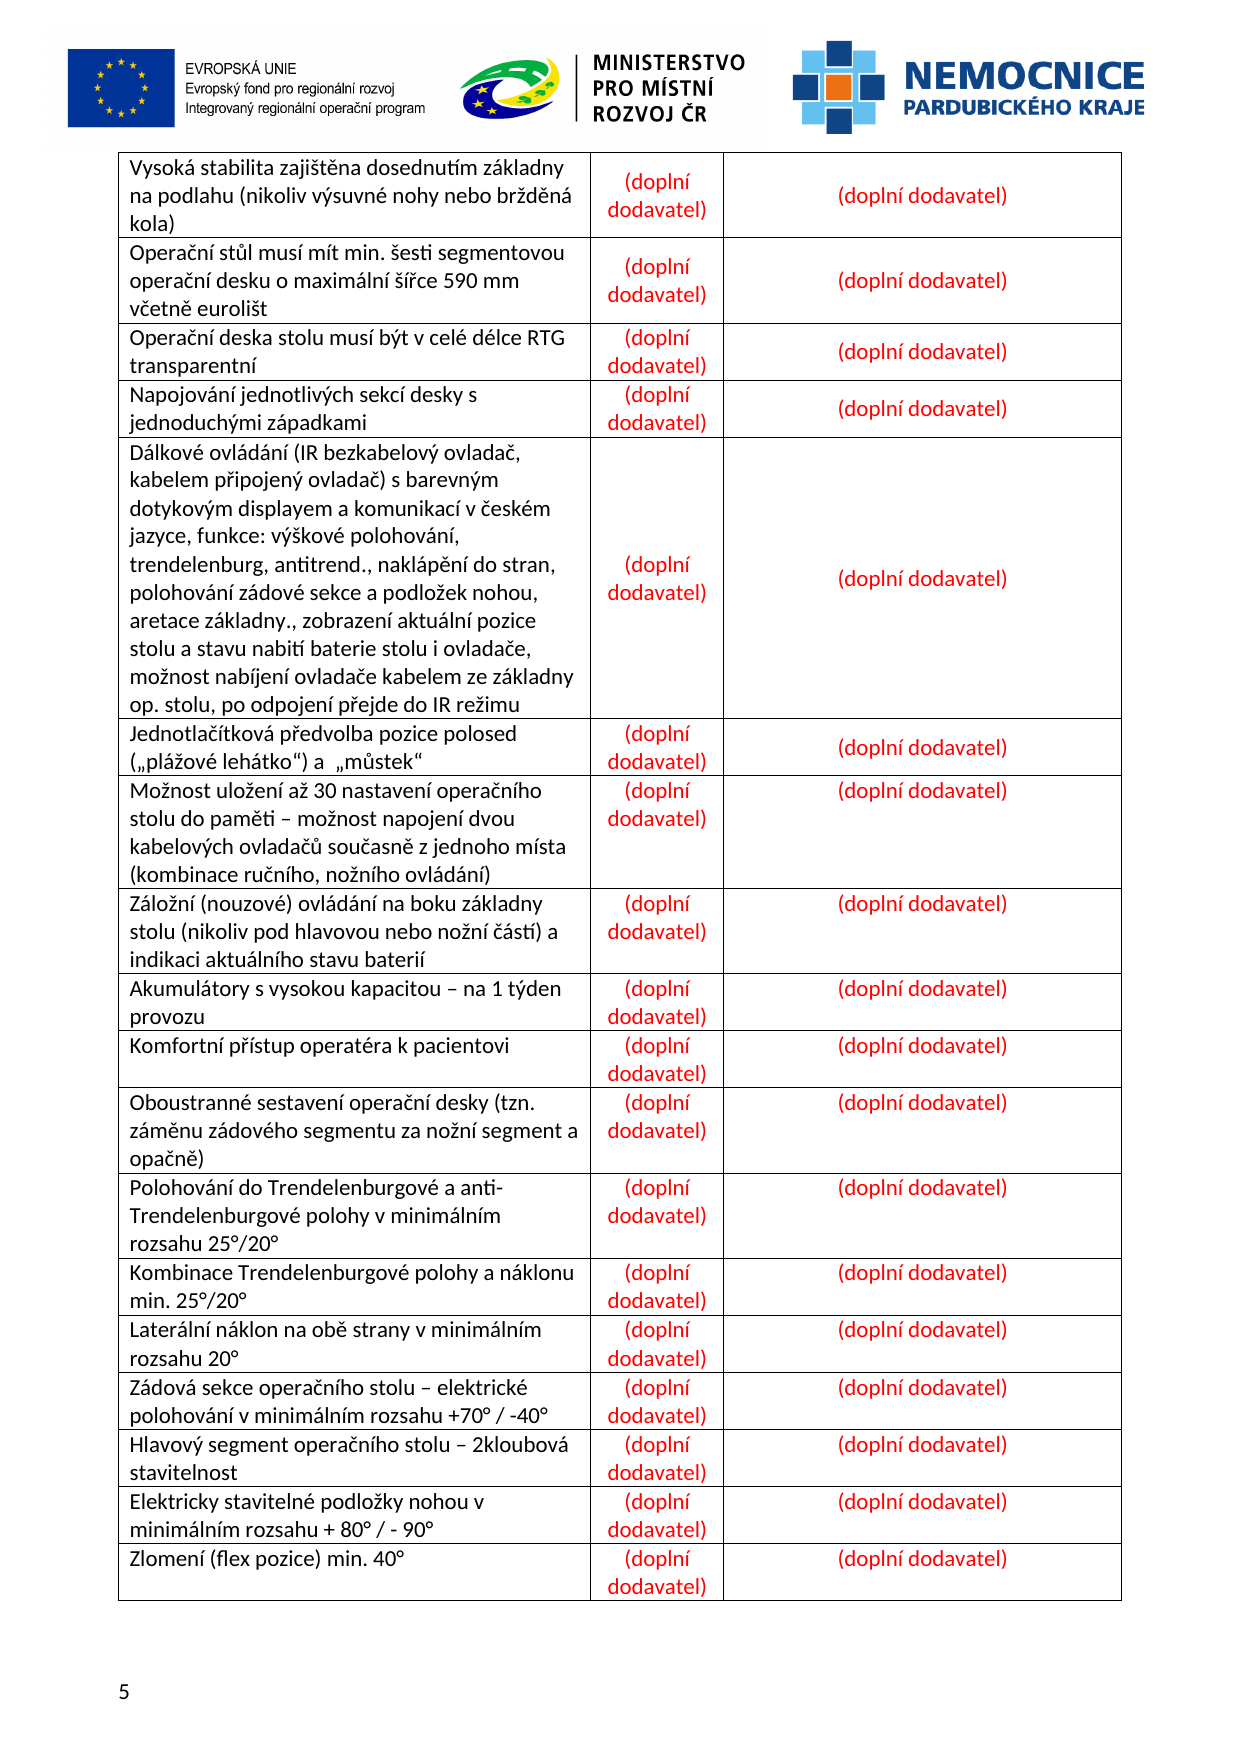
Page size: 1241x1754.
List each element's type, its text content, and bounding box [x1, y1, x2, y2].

table_cell (doplní dodavatel) [724, 1487, 1121, 1543]
table_cell Komfortní přístup operatéra k pacientovi [119, 1031, 590, 1087]
table_cell (doplní dodavatel) [591, 1373, 723, 1429]
table_cell (doplní dodavatel) [724, 1373, 1121, 1429]
picture [44, 22, 768, 153]
table_cell Záložní (nouzové) ovládání na boku základny stolu (nikoliv pod hlavovou nebo nožní částí) a indikaci aktuálního stavu baterií [119, 889, 590, 973]
table_cell (doplní dodavatel) [724, 1031, 1121, 1087]
table_cell (doplní dodavatel) [724, 238, 1121, 322]
table_cell (doplní dodavatel) [591, 438, 723, 718]
table_cell (doplní dodavatel) [724, 153, 1121, 237]
table_cell (doplní dodavatel) [724, 719, 1121, 775]
table_cell (doplní dodavatel) [591, 1088, 723, 1172]
picture [791, 39, 1145, 135]
table_cell Operační stůl musí mít min. šesti segmentovou operační desku o maximální šířce 590 mm včetně eurolišt [119, 238, 590, 322]
table_cell (doplní dodavatel) [591, 1259, 723, 1314]
table_cell Hlavový segment operačního stolu – 2kloubová stavitelnost [119, 1430, 590, 1486]
table_cell Zádová sekce operačního stolu – elektrické polohování v minimálním rozsahu +70° / -40° [119, 1373, 590, 1429]
table_cell (doplní dodavatel) [591, 776, 723, 888]
table_cell (doplní dodavatel) [591, 381, 723, 437]
table_cell (doplní dodavatel) [724, 889, 1121, 973]
table_cell (doplní dodavatel) [724, 1430, 1121, 1486]
table_cell (doplní dodavatel) [724, 438, 1121, 718]
table_cell (doplní dodavatel) [724, 1259, 1121, 1314]
table_cell (doplní dodavatel) [591, 889, 723, 973]
table_cell (doplní dodavatel) [591, 1544, 723, 1600]
table_cell Napojování jednotlivých sekcí desky s jednoduchými západkami [119, 381, 590, 437]
table_cell (doplní dodavatel) [724, 324, 1121, 379]
table_cell (doplní dodavatel) [724, 1544, 1121, 1600]
table_cell Polohování do Trendelenburgové a anti-Trendelenburgové polohy v minimálním rozsahu 25°/20° [119, 1174, 590, 1257]
table_cell (doplní dodavatel) [724, 974, 1121, 1030]
table_cell (doplní dodavatel) [724, 776, 1121, 888]
table_cell Elektricky stavitelné podložky nohou v minimálním rozsahu + 80° / - 90° [119, 1487, 590, 1543]
table_cell Akumulátory s vysokou kapacitou – na 1 týden provozu [119, 974, 590, 1030]
table_cell (doplní dodavatel) [724, 1316, 1121, 1372]
table_cell Možnost uložení až 30 nastavení operačního stolu do paměti – možnost napojení dvou kabelových ovladačů současně z jednoho místa (kombinace ručního, nožního ovládání) [119, 776, 590, 888]
table_cell (doplní dodavatel) [591, 324, 723, 379]
table_cell (doplní dodavatel) [591, 1487, 723, 1543]
table_cell (doplní dodavatel) [591, 153, 723, 237]
table_cell (doplní dodavatel) [591, 1174, 723, 1257]
table_cell Laterální náklon na obě strany v minimálním rozsahu 20° [119, 1316, 590, 1372]
table_cell (doplní dodavatel) [591, 719, 723, 775]
table_cell (doplní dodavatel) [591, 1430, 723, 1486]
table_cell Zlomení (flex pozice) min. 40° [119, 1544, 590, 1600]
table_cell Jednotlačítková předvolba pozice polosed („plážové lehátko“) a „můstek“ [119, 719, 590, 775]
table_cell Operační deska stolu musí být v celé délce RTG transparentní [119, 324, 590, 379]
table_cell Kombinace Trendelenburgové polohy a náklonu min. 25°/20° [119, 1259, 590, 1314]
table_cell Oboustranné sestavení operační desky (tzn. záměnu zádového segmentu za nožní segment a opačně) [119, 1088, 590, 1172]
table_cell (doplní dodavatel) [591, 1316, 723, 1372]
table_cell (doplní dodavatel) [724, 1174, 1121, 1257]
table_cell Vysoká stabilita zajištěna dosednutím základny na podlahu (nikoliv výsuvné nohy nebo bržděná kola) [119, 153, 590, 237]
table_cell Dálkové ovládání (IR bezkabelový ovladač, kabelem připojený ovladač) s barevným dotykovým displayem a komunikací v českém jazyce, funkce: výškové polohování, trendelenburg, antitrend., naklápění do stran, polohování zádové sekce a podložek nohou, aretace základny., zobrazení aktuální pozice stolu a stavu nabití baterie stolu i ovladače, možnost nabíjení ovladače kabelem ze základny op. stolu, po odpojení přejde do IR režimu [119, 438, 590, 718]
table_cell (doplní dodavatel) [724, 381, 1121, 437]
table_cell (doplní dodavatel) [591, 974, 723, 1030]
table_cell (doplní dodavatel) [591, 1031, 723, 1087]
table_cell (doplní dodavatel) [591, 238, 723, 322]
table_cell (doplní dodavatel) [724, 1088, 1121, 1172]
